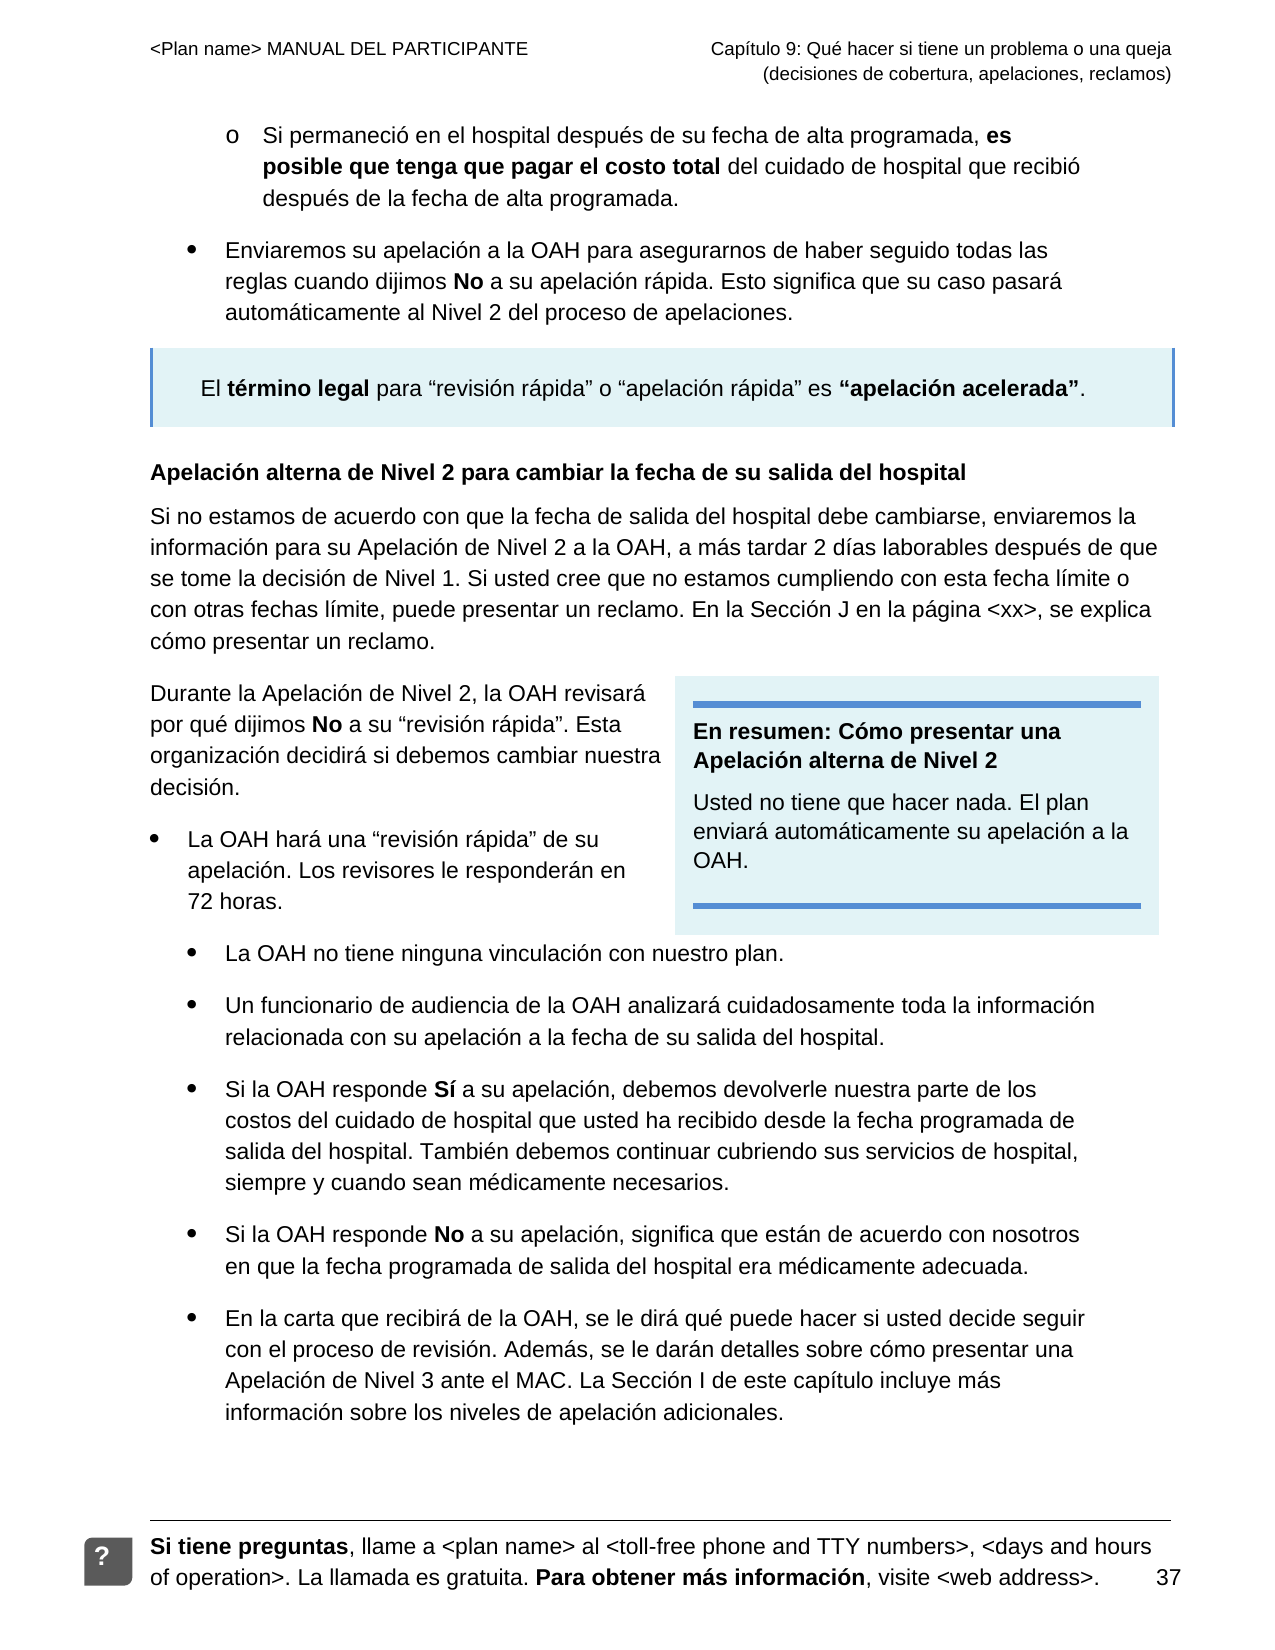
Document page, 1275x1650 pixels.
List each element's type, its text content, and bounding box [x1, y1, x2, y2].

table_header En resumen: Cómo presentar una Apelación alterna de Nivel 2 Usted no tiene que hacer nada. El plan enviará automáticamente su apelación a la OAH. [688, 689, 1146, 922]
text Si no estamos de acuerdo con que la fecha de salida del hospital debe cambiarse, enviaremos la información para su Apelación de Nivel 2 a la OAH, a más tardar 2 días laborables después de que se tome la decisión de Nivel 1. Si usted cree que no estamos cumpliendo con esta fecha límite o con otras fechas límite, puede presentar un reclamo. En la Sección J en la página <xx>, se explica cómo presentar un reclamo. [150, 499, 1171, 655]
list En la carta que recibirá de la OAH, se le dirá qué puede hacer si usted decide seguir con el proceso de revisión. Además, se le darán detalles sobre cómo presentar una Apelación de Nivel 3 ante el MAC. La Sección I de este capítulo incluye más información sobre los niveles de apelación adicionales. [187, 1301, 1096, 1426]
list La OAH no tiene ninguna vinculación con nuestro plan. [187, 937, 1096, 968]
list Enviaremos su apelación a la OAH para asegurarnos de haber seguido todas las reglas cuando dijimos No a su apelación rápida. Esto significa que su caso pasará automáticamente al Nivel 2 del proceso de apelaciones. [187, 233, 1096, 327]
subtitle Apelación alterna de Nivel 2 para cambiar la fecha de su salida del hospital [150, 453, 1096, 487]
list Si la OAH responde No a su apelación, significa que están de acuerdo con nosotros en que la fecha programada de salida del hospital era médicamente adecuada. [187, 1218, 1096, 1280]
list Si permaneció en el hospital después de su fecha de alta programada, es posible que tenga que pagar el costo total del cuidado de hospital que recibió después de la fecha de alta programada. [225, 118, 1096, 212]
table_header El término legal para “revisión rápida” o “apelación rápida” es “apelación acelerada”. [153, 351, 1172, 424]
list Un funcionario de audiencia de la OAH analizará cuidadosamente toda la información relacionada con su apelación a la fecha de su salida del hospital. [187, 989, 1096, 1051]
list Si la OAH responde Sí a su apelación, debemos devolverle nuestra parte de los costos del cuidado de hospital que usted ha recibido desde la fecha programada de salida del hospital. También debemos continuar cubriendo sus servicios de hospital, siempre y cuando sean médicamente necesarios. [187, 1072, 1096, 1197]
list La OAH hará una “revisión rápida” de su apelación. Los revisores le responderán en 72 horas. [150, 822, 675, 916]
text Durante la Apelación de Nivel 2, la OAH revisará por qué dijimos No a su “revisión rápida”. Esta organización decidirá si debemos cambiar nuestra decisión. [150, 676, 675, 801]
